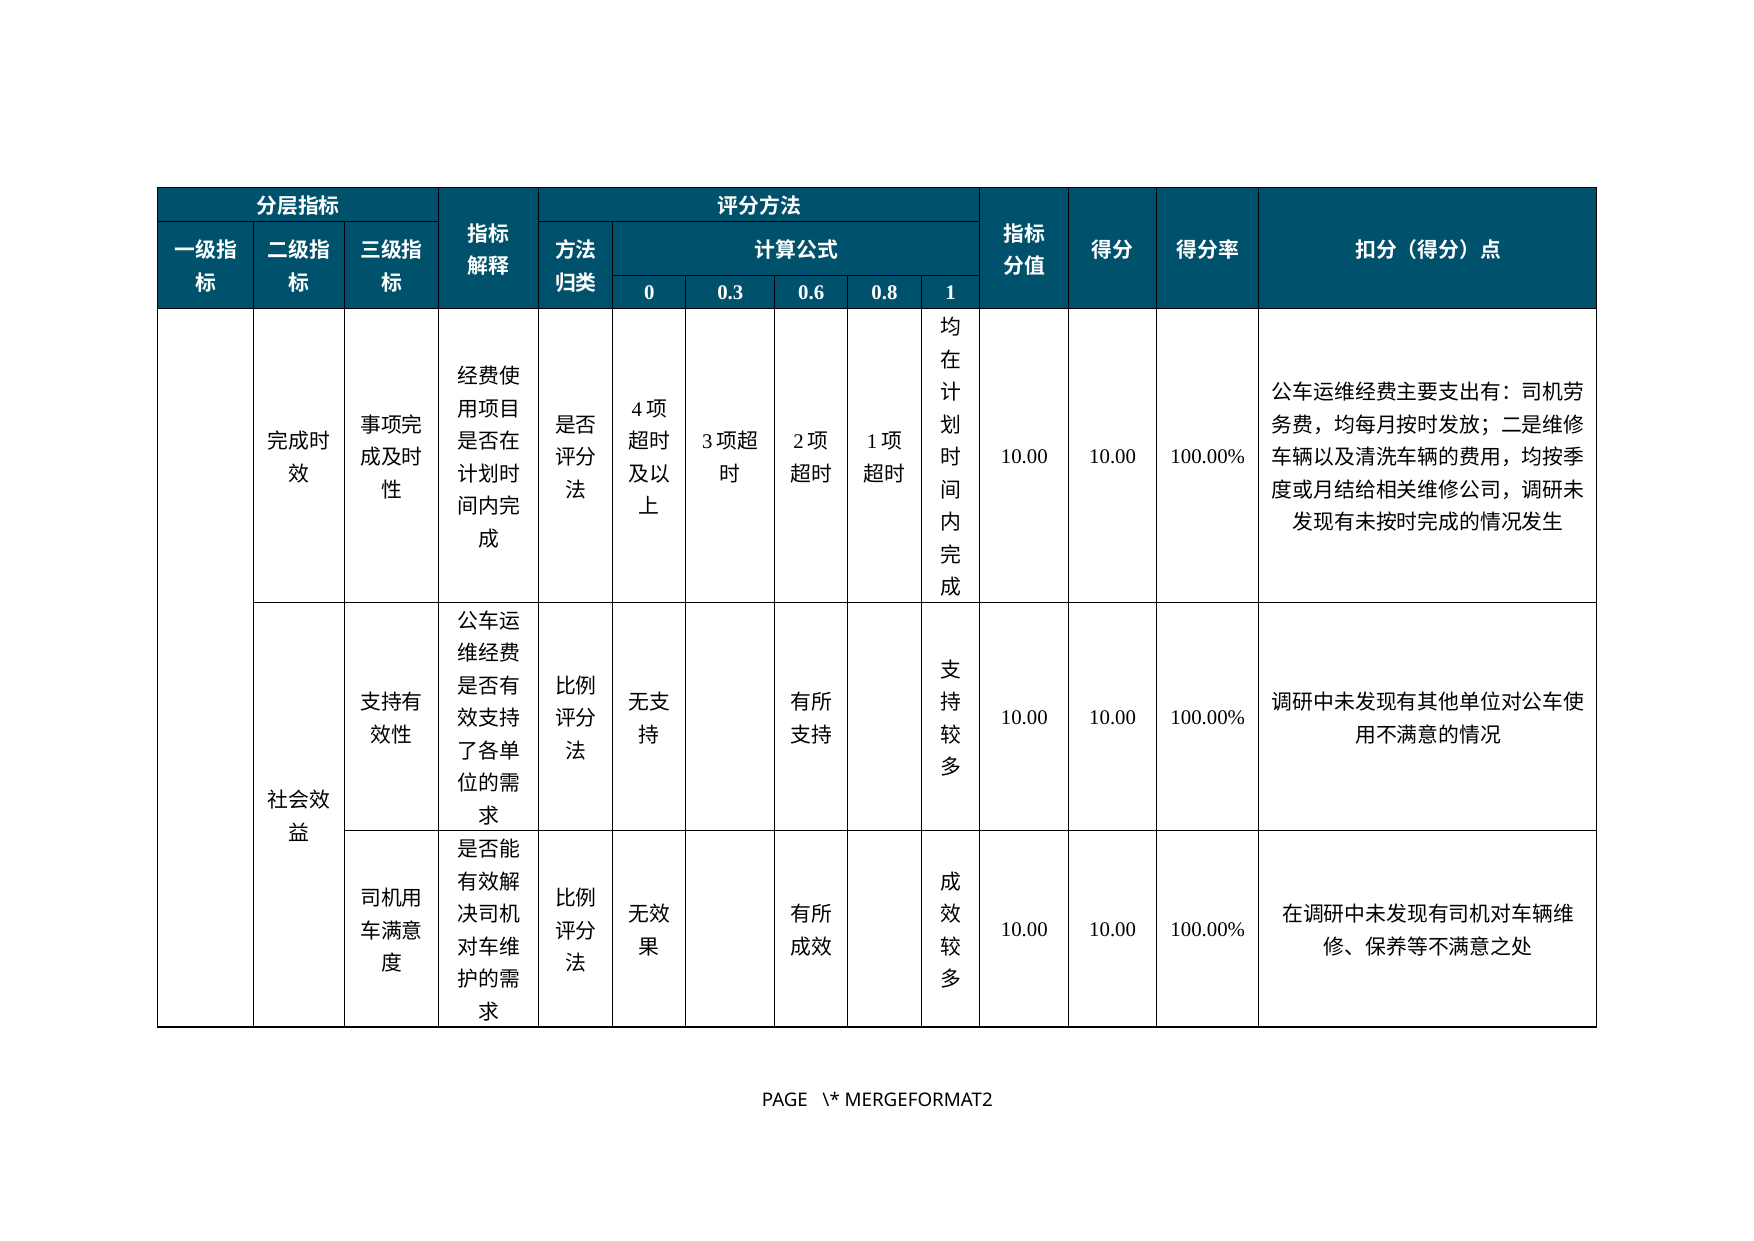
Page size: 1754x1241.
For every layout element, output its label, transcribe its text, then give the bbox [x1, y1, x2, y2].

table_header 扣分（得分）点 [1259, 188, 1596, 308]
table_cell 0.6 [775, 276, 847, 308]
table_cell 二级指标 [254, 222, 344, 308]
table_cell 10.00 [1069, 309, 1156, 602]
table_cell 支持较多 [922, 603, 979, 830]
table_cell 有所成效 [775, 831, 847, 1026]
table_cell 均在计划时间内完成 [922, 309, 979, 602]
table_header 得分率 [1157, 188, 1258, 308]
table_cell 调研中未发现有其他单位对公车使用不满意的情况 [1259, 603, 1596, 830]
table_cell [686, 831, 774, 1026]
table_cell 比例评分法 [539, 831, 612, 1026]
table_cell [848, 831, 921, 1026]
table_cell 完成时效 [254, 309, 344, 602]
table_cell 10.00 [1069, 603, 1156, 830]
table_cell 10.00 [980, 831, 1068, 1026]
table_cell 社会效益 [254, 603, 344, 1026]
table_cell 公车运维经费主要支出有：司机劳务费，均每月按时发放；二是维修车辆以及清洗车辆的费用，均按季度或月结给相关维修公司，调研未发现有未按时完成的情况发生 [1259, 309, 1596, 602]
table_cell 方法 归类 [539, 222, 612, 308]
table_cell 比例评分法 [539, 603, 612, 830]
table_cell 无效果 [613, 831, 685, 1026]
table_cell [686, 603, 774, 830]
table_cell 10.00 [980, 309, 1068, 602]
table_cell 司机用车满意度 [345, 831, 438, 1026]
table_header 评分方法 [539, 188, 979, 221]
table_header 分层指标 [158, 188, 438, 221]
table_cell 一级指标 [158, 222, 253, 308]
table_cell 有所支持 [775, 603, 847, 830]
table_cell 4项超时及以上 [613, 309, 685, 602]
table_cell 是否评分法 [539, 309, 612, 602]
table_cell 1 [922, 276, 979, 308]
table_cell 3项超时 [686, 309, 774, 602]
table_cell 经费使用项目是否在计划时间内完成 [439, 309, 538, 602]
table_cell 成效较多 [922, 831, 979, 1026]
table_cell 事项完成及时性 [345, 309, 438, 602]
table_cell 计算公式 [613, 222, 979, 275]
table_cell 是否能有效解决司机对车维护的需求 [439, 831, 538, 1026]
table_cell 10.00 [1069, 831, 1156, 1026]
table_cell 1项超时 [848, 309, 921, 602]
table_cell 三级指标 [345, 222, 438, 308]
table_header 指标 分值 [980, 188, 1068, 308]
table_cell 100.00% [1157, 603, 1258, 830]
table_cell 0.3 [686, 276, 774, 308]
table_cell 0.8 [848, 276, 921, 308]
table_header 指标 解释 [439, 188, 538, 308]
table_cell 0 [613, 276, 685, 308]
table_cell 2项超时 [775, 309, 847, 602]
table_cell 100.00% [1157, 831, 1258, 1026]
table_header 得分 [1069, 188, 1156, 308]
table_cell 100.00% [1157, 309, 1258, 602]
table_cell 公车运维经费是否有效支持了各单位的需求 [439, 603, 538, 830]
table_cell 支持有效性 [345, 603, 438, 830]
table_cell 10.00 [980, 603, 1068, 830]
table_cell [848, 603, 921, 830]
table_cell 无支持 [613, 603, 685, 830]
table_cell 在调研中未发现有司机对车辆维修、保养等不满意之处 [1259, 831, 1596, 1026]
